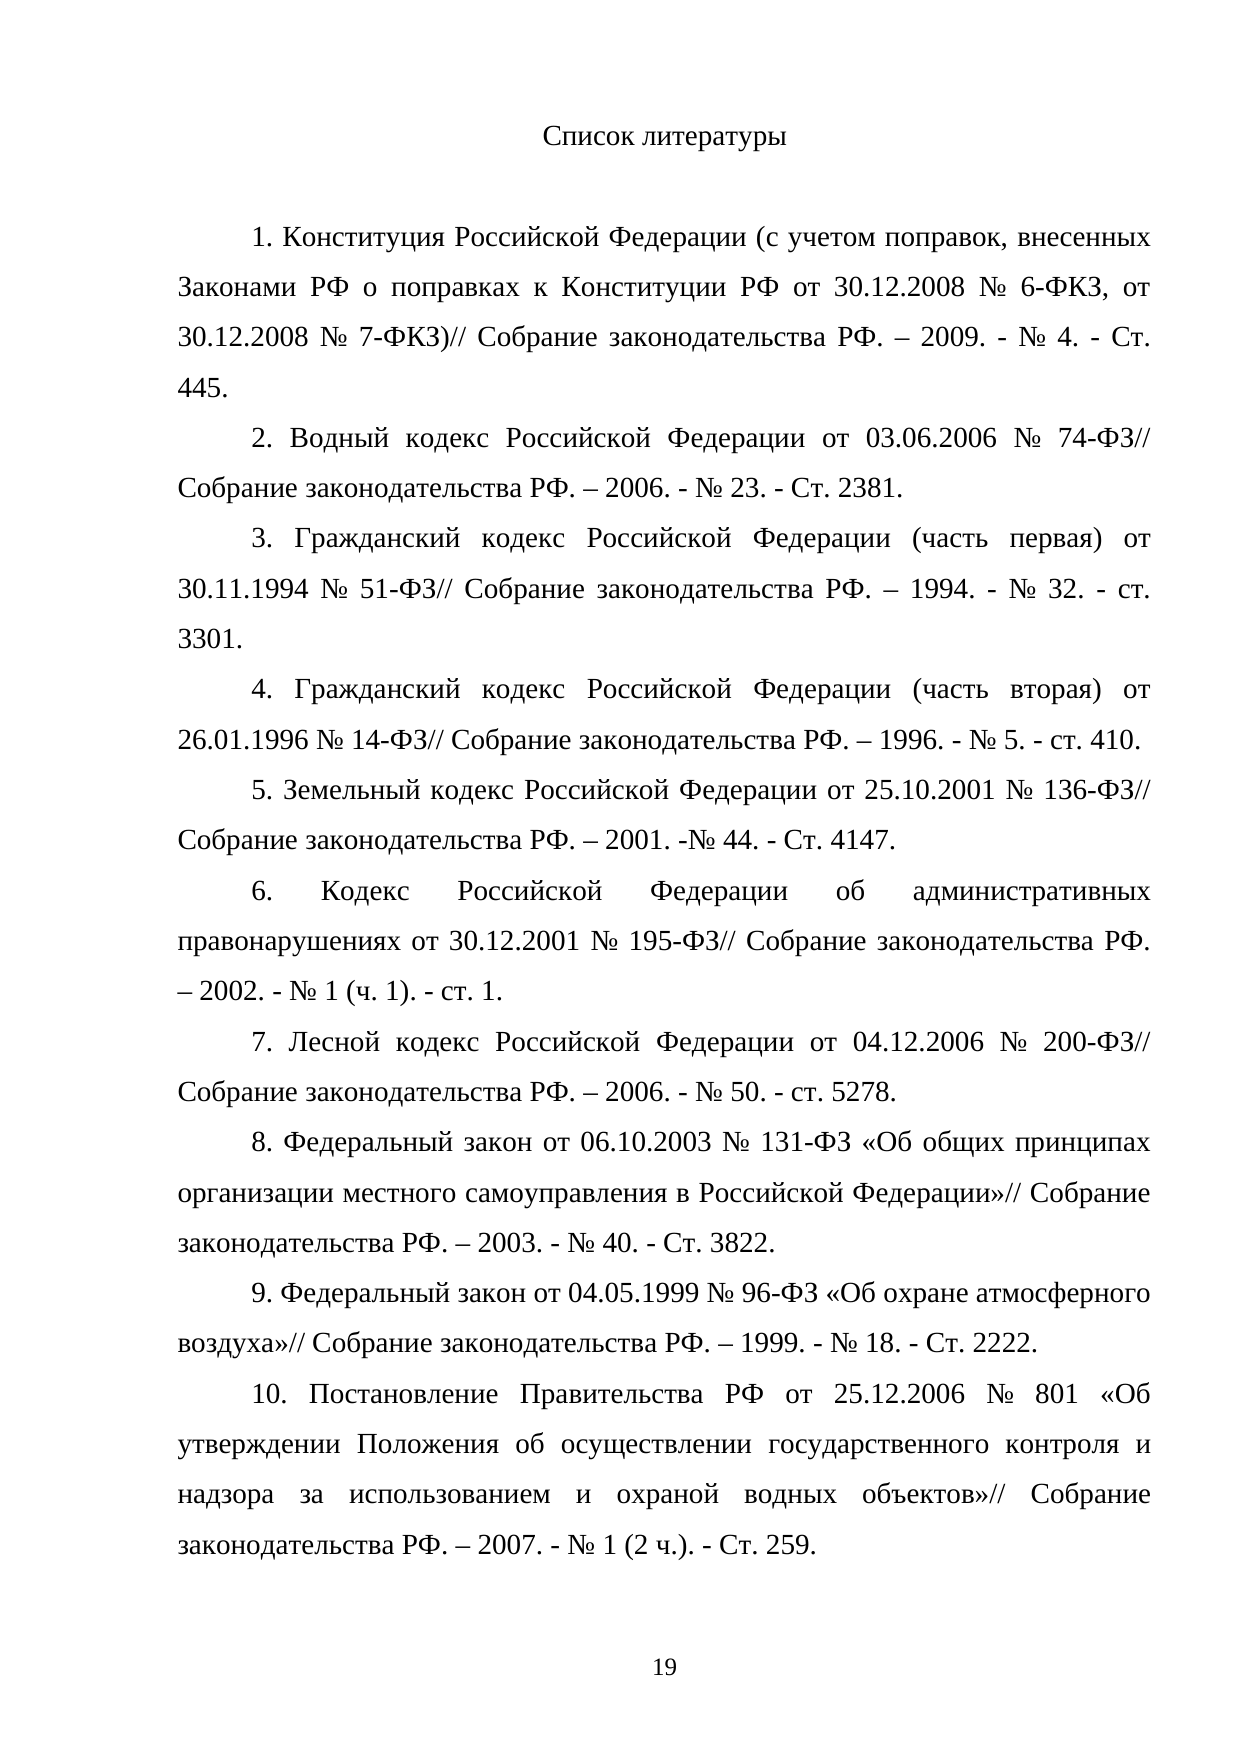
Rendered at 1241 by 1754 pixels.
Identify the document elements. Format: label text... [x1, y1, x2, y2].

text Список литературы [177, 118, 1152, 152]
text 2. Водный кодекс Российской Федерации от 03.06.2006 № 74-ФЗ// Собрание законодательства РФ. – 2006. - № 23. - Ст. 2381. [177, 420, 1152, 504]
text 6. Кодекс Российской Федерации об административных правонарушениях от 30.12.2001 № 195-ФЗ// Собрание законодательства РФ. – 2002. - № 1 (ч. 1). - ст. 1. [177, 873, 1152, 1007]
text 10. Постановление Правительства РФ от 25.12.2006 № 801 «Об утверждении Положения об осуществлении государственного контроля и надзора за использованием и охраной водных объектов»// Собрание законодательства РФ. – 2007. - № 1 (2 ч.). - Ст. 259. [177, 1376, 1152, 1560]
text 9. Федеральный закон от 04.05.1999 № 96-ФЗ «Об охране атмосферного воздуха»// Собрание законодательства РФ. – 1999. - № 18. - Ст. 2222. [177, 1275, 1152, 1359]
text 1. Конституция Российской Федерации (с учетом поправок, внесенных Законами РФ о поправках к Конституции РФ от 30.12.2008 № 6-ФКЗ, от 30.12.2008 № 7-ФКЗ)// Собрание законодательства РФ. – 2009. - № 4. - Ст. 445. [177, 219, 1152, 403]
text 4. Гражданский кодекс Российской Федерации (часть вторая) от 26.01.1996 № 14-ФЗ// Собрание законодательства РФ. – 1996. - № 5. - ст. 410. [177, 672, 1152, 755]
text 3. Гражданский кодекс Российской Федерации (часть первая) от 30.11.1994 № 51-ФЗ// Собрание законодательства РФ. – 1994. - № 32. - ст. 3301. [177, 521, 1152, 655]
text 8. Федеральный закон от 06.10.2003 № 131-ФЗ «Об общих принципах организации местного самоуправления в Российской Федерации»// Собрание законодательства РФ. – 2003. - № 40. - Ст. 3822. [177, 1124, 1152, 1258]
text 5. Земельный кодекс Российской Федерации от 25.10.2001 № 136-ФЗ// Собрание законодательства РФ. – 2001. -№ 44. - Ст. 4147. [177, 772, 1152, 856]
text 7. Лесной кодекс Российской Федерации от 04.12.2006 № 200-ФЗ// Собрание законодательства РФ. – 2006. - № 50. - ст. 5278. [177, 1024, 1152, 1108]
